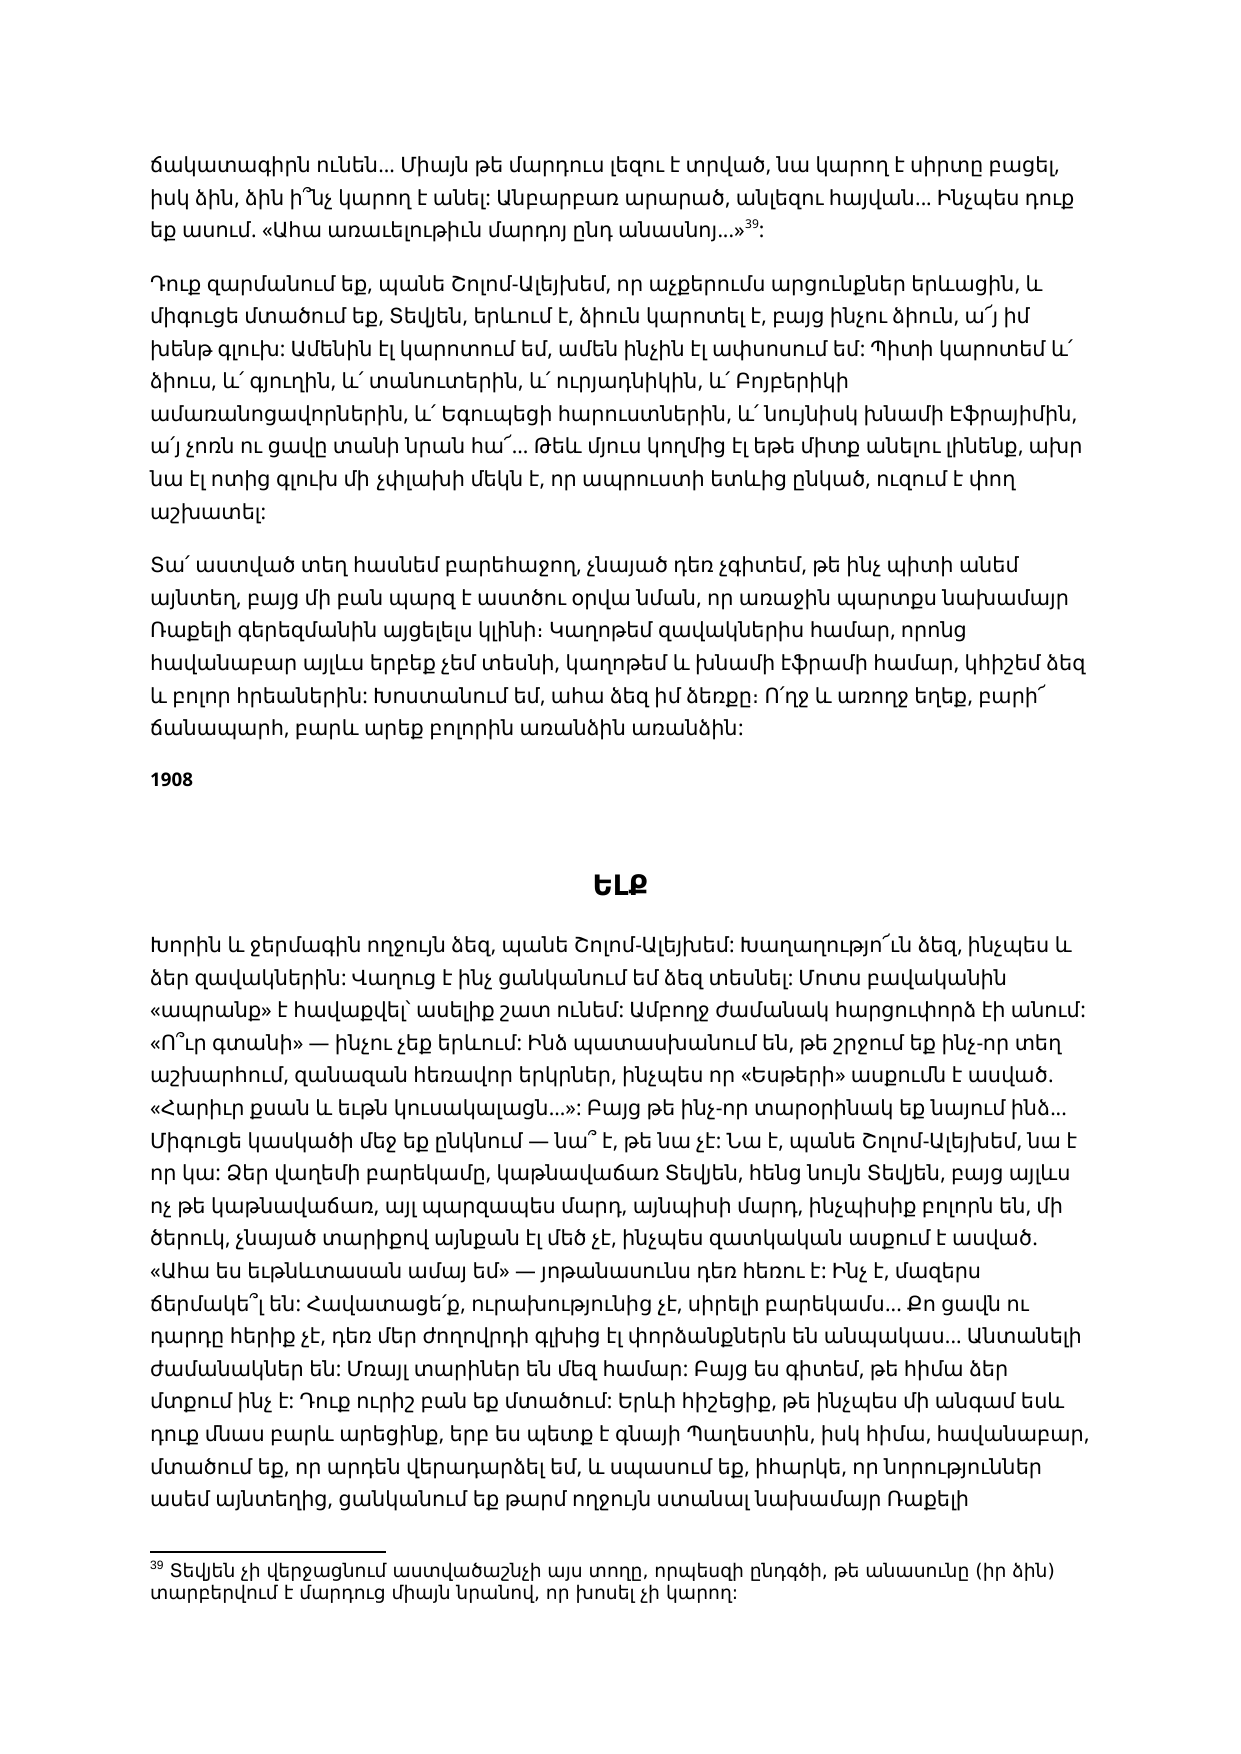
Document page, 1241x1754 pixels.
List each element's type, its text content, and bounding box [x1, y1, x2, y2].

text Տա՛ աստված տեղ հասնեմ բարեհաջող, չնայած դեռ չգիտեմ, թե ինչ պիտի անեմ այնտեղ, բայց մի բան պարզ է աստծու օրվա նման, որ առաջին պարտքս նախամայր Ռաքելի գերեզմանին այցելելս կլինի։ Կաղոթեմ զավակներիս համար, որոնց հավանաբար այլևս երբեք չեմ տեսնի, կաղոթեմ և խնամի էֆրամի համար, կհիշեմ ձեզ և բոլոր հրեաներին: Խոստանում եմ, ահա ձեզ իմ ձեռքը։ Ո՛ղջ և առողջ եղեք, բարի՜ ճանապարհ, բարև արեք բոլորին առանձին առանձին: [150, 550, 1090, 742]
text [150, 930, 1090, 1513]
text 1908 [150, 767, 1090, 792]
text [150, 150, 1090, 244]
text ԵԼՔ [150, 865, 1090, 903]
text Դուք զարմանում եք, պանե Շոլոմ-Ալեյխեմ, որ աչքերումս արցունքներ երևացին, և միգուցե մտածում եք, Տեվյեն, երևում է, ձիուն կարոտել է, բայց ինչու ձիուն, ա՜յ իմ խենթ գլուխ: Ամենին էլ կարոտում եմ, ամեն ինչին էլ ափսոսում եմ: Պիտի կարոտեմ և՛ ձիուս, և՛ գյուղին, և՛ տանուտերին, և՛ ուրյադնիկին, և՛ Բոյբերիկի ամառանոցավորներին, և՛ Եգուպեցի հարուստներին, և՛ նույնիսկ խնամի Էֆրայիմին, ա՛յ չոռն ու ցավը տանի նրան հա՜... Թեև մյուս կողմից էլ եթե միտք անելու լինենք, ախր նա էլ ոտից գլուխ մի չփլախի մեկն է, որ ապրուստի ետևից ընկած, ուզում է փող աշխատել: [150, 269, 1090, 525]
